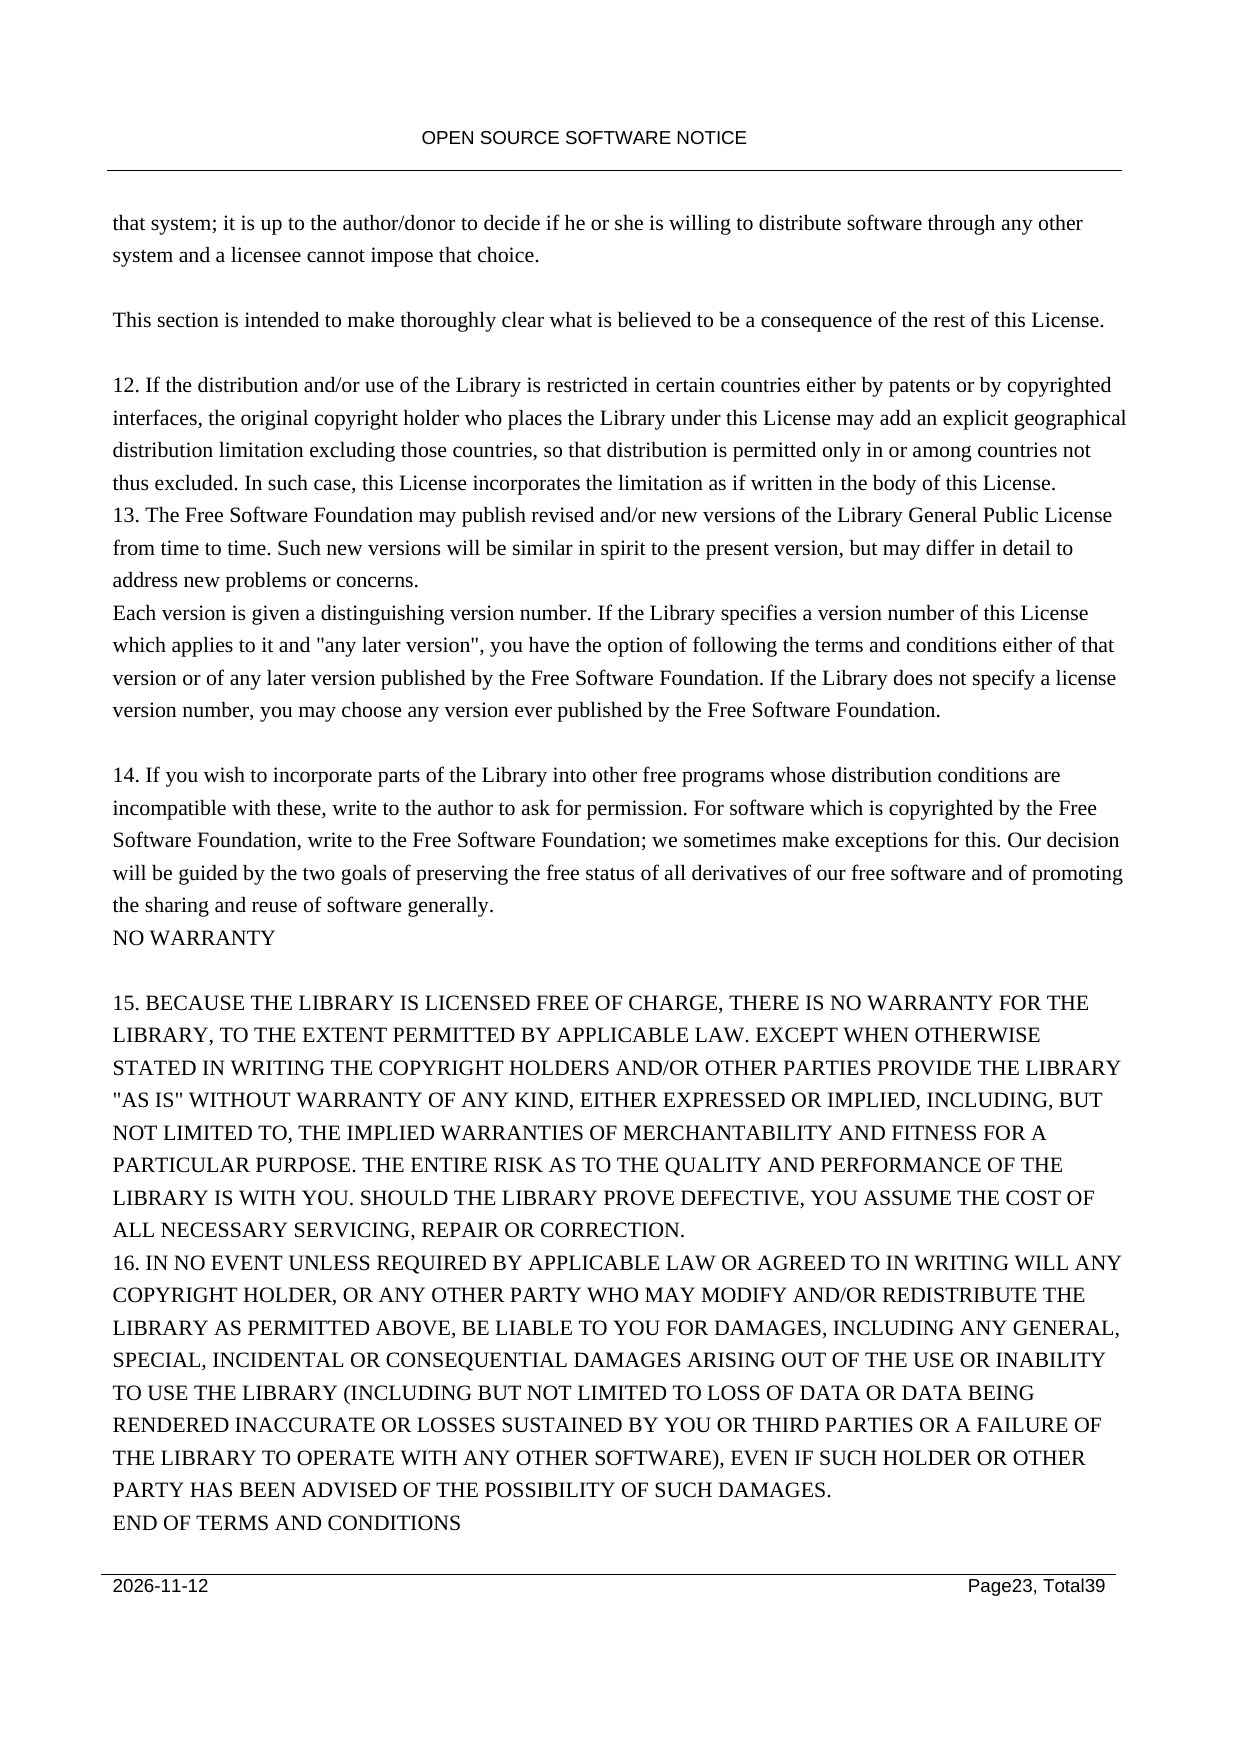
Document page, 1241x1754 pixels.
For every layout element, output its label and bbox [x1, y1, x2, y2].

text [112, 206, 1128, 1539]
